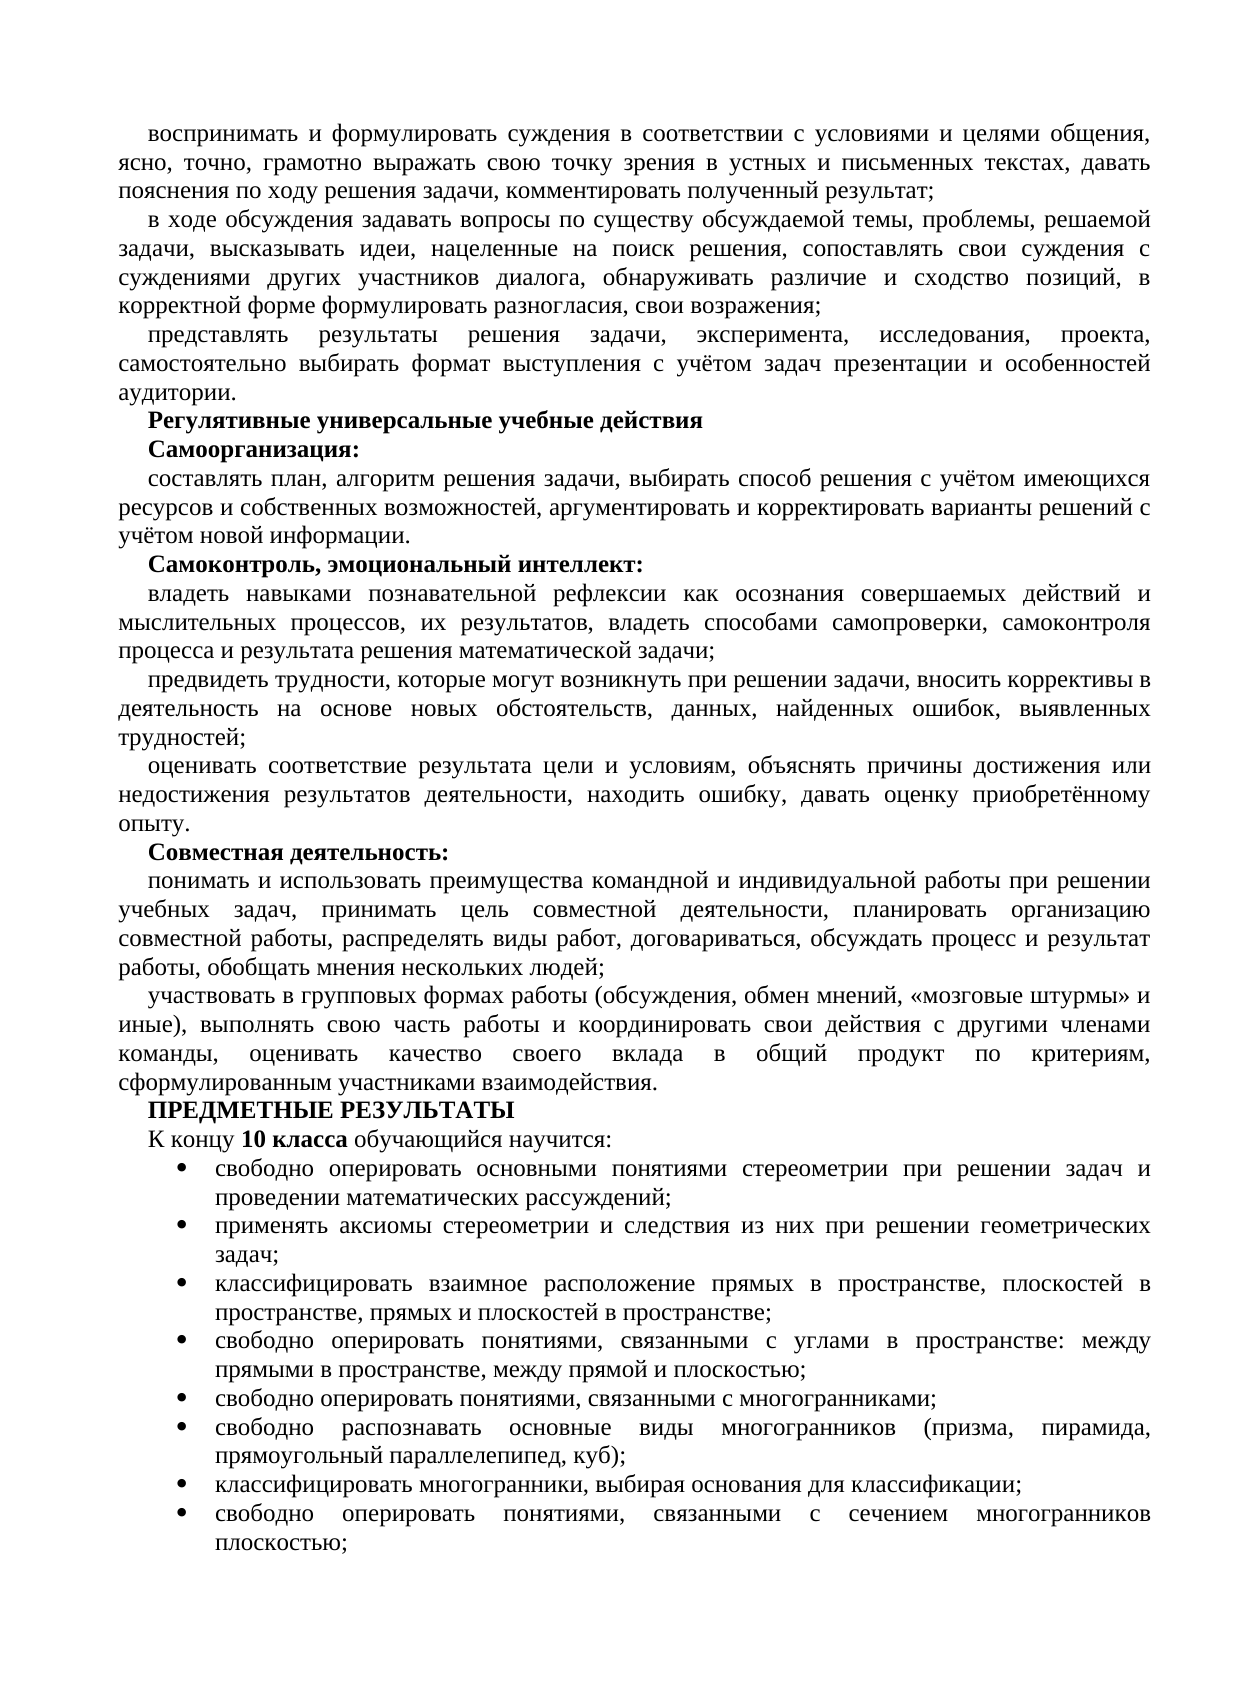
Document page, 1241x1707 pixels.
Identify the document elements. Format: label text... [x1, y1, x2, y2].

text представлять результаты решения задачи, эксперимента, исследования, проекта, самостоятельно выбирать формат выступления с учётом задач презентации и особенностей аудитории. [118, 319, 1152, 406]
text ПРЕДМЕТНЫЕ РЕЗУЛЬТАТЫ [118, 1096, 1152, 1124]
text оценивать соответствие результата цели и условиям, объяснять причины достижения или недостижения результатов деятельности, находить ошибку, давать оценку приобретённому опыту. [118, 751, 1152, 837]
text в ходе обсуждения задавать вопросы по существу обсуждаемой темы, проблемы, решаемой задачи, высказывать идеи, нацеленные на поиск решения, сопоставлять свои суждения с суждениями других участников диалога, обнаруживать различие и сходство позиций, в корректной форме формулировать разногласия, свои возражения; [118, 204, 1152, 319]
list свободно распознавать основные виды многогранников (призма, пирамида, прямоугольный параллелепипед, куб); [177, 1412, 1152, 1469]
text предвидеть трудности, которые могут возникнуть при решении задачи, вносить коррективы в деятельность на основе новых обстоятельств, данных, найденных ошибок, выявленных трудностей; [118, 664, 1152, 751]
text К концу 10 класса обучающийся научится: [118, 1124, 1152, 1153]
list свободно оперировать понятиями, связанными с многогранниками; [177, 1383, 1152, 1412]
list свободно оперировать основными понятиями стереометрии при решении задач и проведении математических рассуждений; [177, 1153, 1152, 1211]
text Регулятивные универсальные учебные действия [118, 406, 1152, 434]
list свободно оперировать понятиями, связанными с углами в пространстве: между прямыми в пространстве, между прямой и плоскостью; [177, 1326, 1152, 1383]
list применять аксиомы стереометрии и следствия из них при решении геометрических задач; [177, 1211, 1152, 1268]
list свободно оперировать понятиями, связанными с сечением многогранников плоскостью; [177, 1498, 1152, 1556]
text владеть навыками познавательной рефлексии как осознания совершаемых действий и мыслительных процессов, их результатов, владеть способами самопроверки, самоконтроля процесса и результата решения математической задачи; [118, 578, 1152, 664]
text участвовать в групповых формах работы (обсуждения, обмен мнений, «мозговые штурмы» и иные), выполнять свою часть работы и координировать свои действия с другими членами команды, оценивать качество своего вклада в общий продукт по критериям, сформулированным участниками взаимодействия. [118, 981, 1152, 1096]
text Самоорганизация: [118, 434, 1152, 463]
list классифицировать многогранники, выбирая основания для классификации; [177, 1469, 1152, 1498]
text Самоконтроль, эмоциональный интеллект: [118, 549, 1152, 578]
list классифицировать взаимное расположение прямых в пространстве, плоскостей в пространстве, прямых и плоскостей в пространстве; [177, 1268, 1152, 1326]
text воспринимать и формулировать суждения в соответствии с условиями и целями общения, ясно, точно, грамотно выражать свою точку зрения в устных и письменных текстах, давать пояснения по ходу решения задачи, комментировать полученный результат; [118, 118, 1152, 204]
text понимать и использовать преимущества командной и индивидуальной работы при решении учебных задач, принимать цель совместной деятельности, планировать организацию совместной работы, распределять виды работ, договариваться, обсуждать процесс и результат работы, обобщать мнения нескольких людей; [118, 866, 1152, 981]
text составлять план, алгоритм решения задачи, выбирать способ решения с учётом имеющихся ресурсов и собственных возможностей, аргументировать и корректировать варианты решений с учётом новой информации. [118, 463, 1152, 549]
text Совместная деятельность: [118, 837, 1152, 866]
